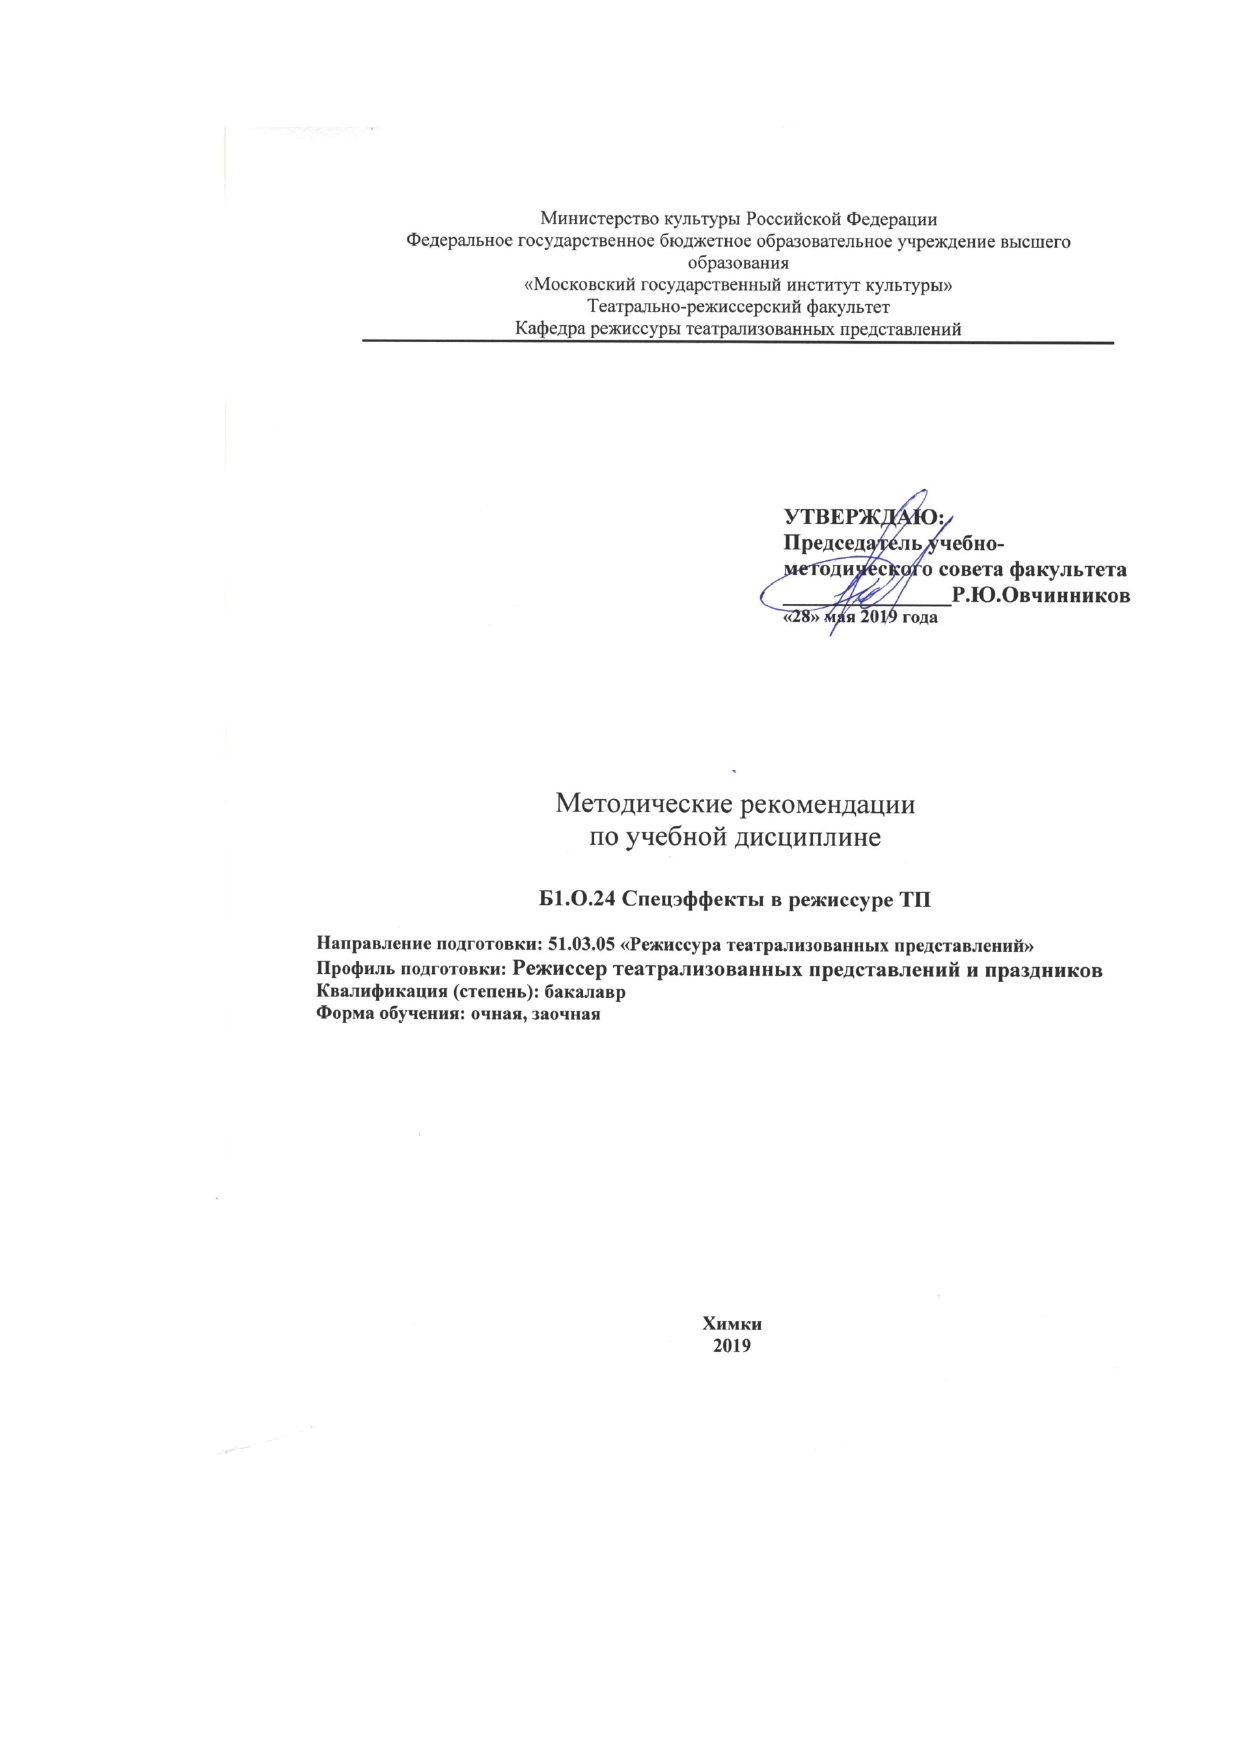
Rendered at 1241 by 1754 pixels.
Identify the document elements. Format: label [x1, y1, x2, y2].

picture [177, 118, 1152, 1459]
